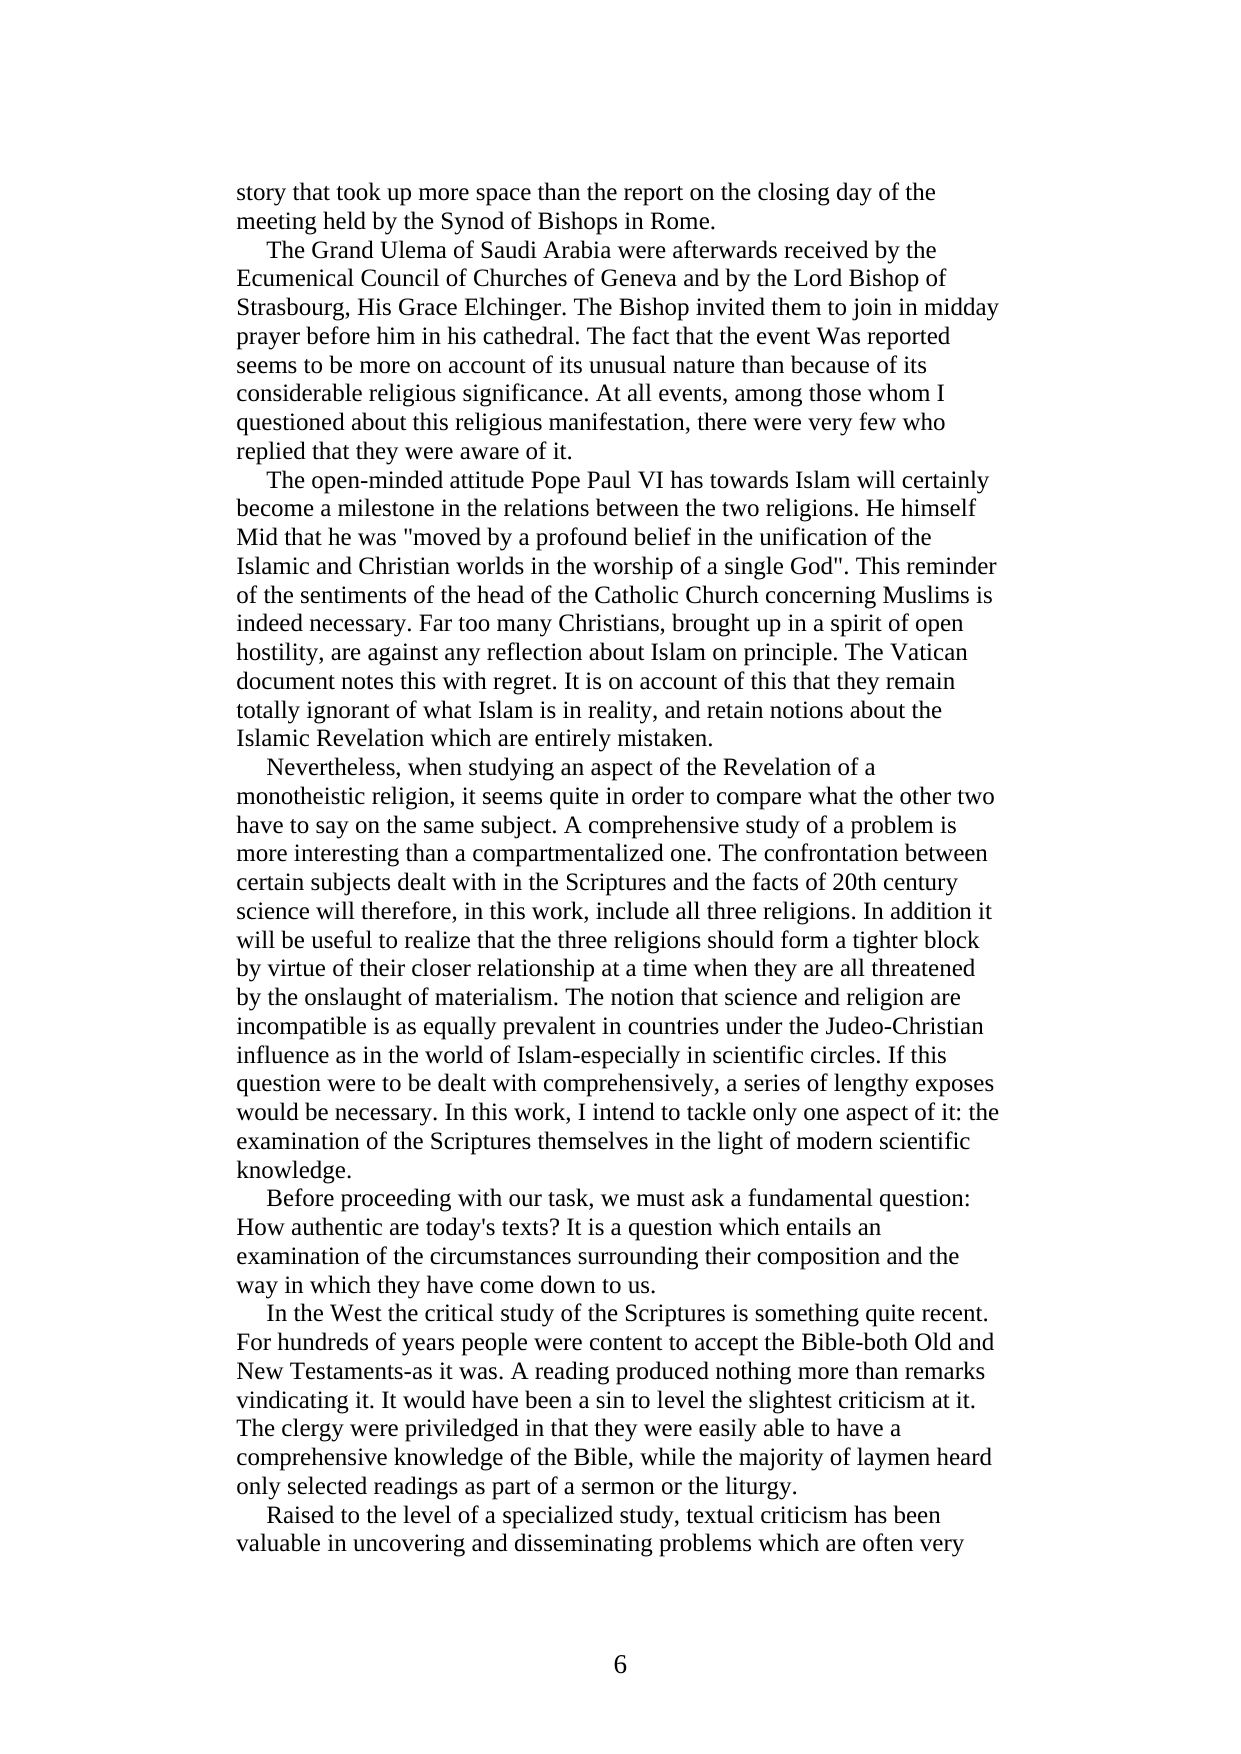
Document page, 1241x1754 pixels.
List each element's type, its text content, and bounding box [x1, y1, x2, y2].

text In the West the critical study of the Scriptures is something quite recent. For hundreds of years people were content to accept the Bible-both Old and New Testaments-as it was. A reading produced nothing more than remarks vindicating it. It would have been a sin to level the slightest criticism at it. The clergy were priviledged in that they were easily able to have a comprehensive knowledge of the Bible, while the majority of laymen heard only selected readings as part of a sermon or the liturgy. [236, 1298, 1004, 1500]
text Before proceeding with our task, we must ask a fundamental question: How authentic are today's texts? It is a question which entails an examination of the circumstances surrounding their composition and the way in which they have come down to us. [236, 1183, 1004, 1298]
text Nevertheless, when studying an aspect of the Revelation of a monotheistic religion, it seems quite in order to compare what the other two have to say on the same subject. A comprehensive study of a problem is more interesting than a compartmentalized one. The confrontation between certain subjects dealt with in the Scriptures and the facts of 20th century science will therefore, in this work, include all three religions. In addition it will be useful to realize that the three religions should form a tighter block by virtue of their closer relationship at a time when they are all threatened by the onslaught of materialism. The notion that science and religion are incompatible is as equally prevalent in countries under the Judeo-Christian influence as in the world of Islam-especially in scientific circles. If this question were to be dealt with comprehensively, a series of lengthy exposes would be necessary. In this work, I intend to tackle only one aspect of it: the examination of the Scriptures themselves in the light of modern scientific knowledge. [236, 752, 1004, 1183]
text The open-minded attitude Pope Paul VI has towards Islam will certainly become a milestone in the relations between the two religions. He himself Mid that he was "moved by a profound belief in the unification of the Islamic and Christian worlds in the worship of a single God". This reminder of the sentiments of the head of the Catholic Church concerning Muslims is indeed necessary. Far too many Christians, brought up in a spirit of open hostility, are against any reflection about Islam on principle. The Vatican document notes this with regret. It is on account of this that they remain totally ignorant of what Islam is in reality, and retain notions about the Islamic Revelation which are entirely mistaken. [236, 465, 1004, 752]
text The Grand Ulema of Saudi Arabia were afterwards received by the Ecumenical Council of Churches of Geneva and by the Lord Bishop of Strasbourg, His Grace Elchinger. The Bishop invited them to join in midday prayer before him in his cathedral. The fact that the event Was reported seems to be more on account of its unusual nature than because of its considerable religious significance. At all events, among those whom I questioned about this religious manifestation, there were very few who replied that they were aware of it. [236, 235, 1004, 465]
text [236, 1500, 1004, 1557]
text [236, 177, 1004, 235]
